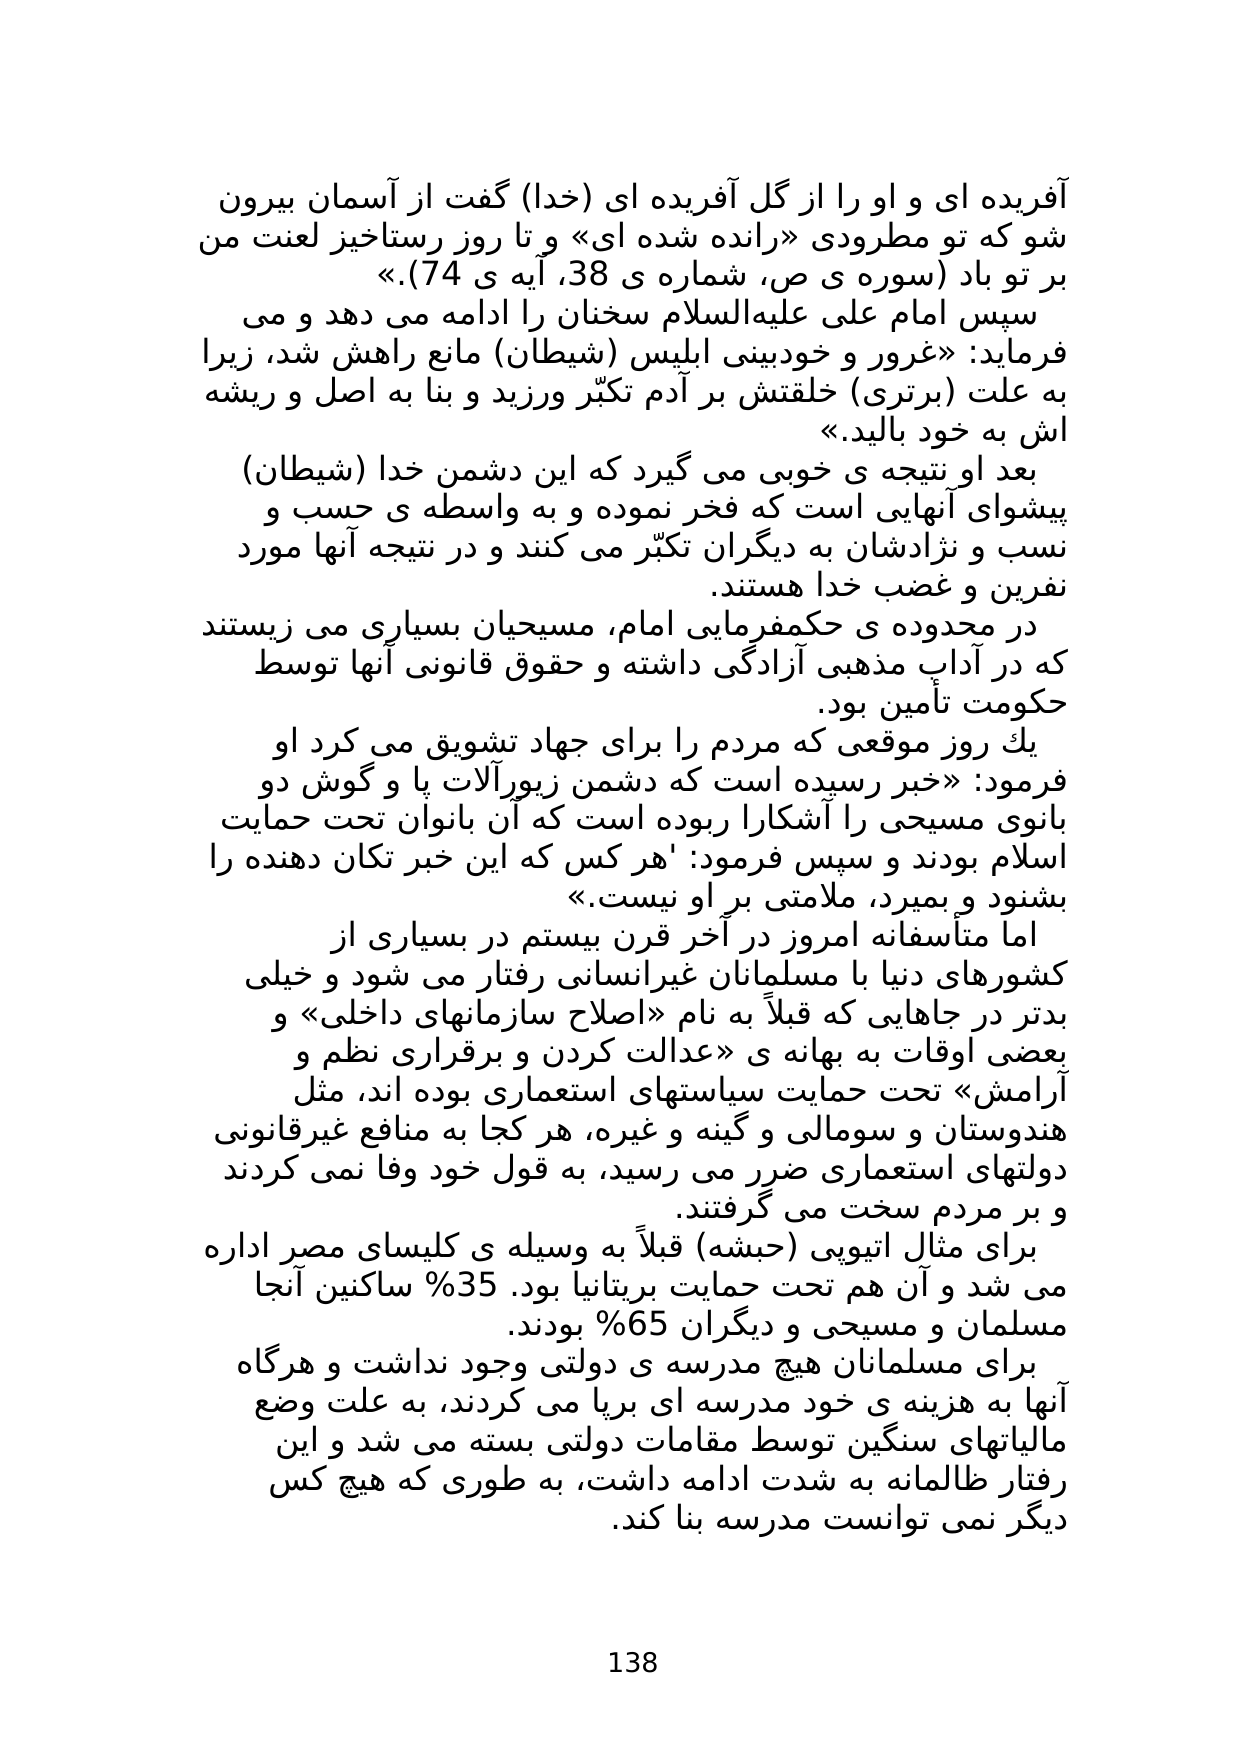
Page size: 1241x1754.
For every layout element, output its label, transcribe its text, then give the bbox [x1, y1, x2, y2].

text سپس امام على عليه‌السلام سخنان را ادامه مى دهد و مى فرمايد: «غرور و خودبينى ابليس (شيطان) مانع راهش شد، زيرا به علت (برترى) خلقتش بر آدم تكبّر ورزيد و بنا به اصل و ريشه اش به خود باليد.» [197, 294, 1069, 449]
text براى مثال اتيوپى (حبشه) قبلاً به وسيله ى كليساى مصر اداره مى شد و آن هم تحت حمايت بريتانيا بود. 35% ساكنين آنجا مسلمان و مسيحى و ديگران 65% بودند. [197, 1226, 1069, 1343]
text يك روز موقعى كه مردم را براى جهاد تشويق مى كرد او فرمود: «خبر رسيده است كه دشمن زيورآلات پا و گوش دو بانوى مسيحى را آشكارا ربوده است كه آن بانوان تحت حمايت اسلام بودند و سپس فرمود: 'هر كس كه اين خبر تكان دهنده را بشنود و بميرد، ملامتى بر او نيست.» [197, 721, 1069, 915]
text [197, 177, 1069, 294]
text در محدوده ى حكمفرمايى امام، مسيحيان بسيارى مى زيستند كه در آداب مذهبى آزادگى داشته و حقوق قانونى آنها توسط حكومت تأمين بود. [197, 604, 1069, 721]
text بعد او نتيجه ى خوبى مى گيرد كه اين دشمن خدا (شيطان) پيشواى آنهايى است كه فخر نموده و به واسطه ى حسب و نسب و نژادشان به ديگران تكبّر مى كنند و در نتيجه آنها مورد نفرين و غضب خدا هستند. [197, 449, 1069, 604]
text اما متأسفانه امروز در آخر قرن بيستم در بسيارى از كشورهاى دنيا با مسلمانان غيرانسانى رفتار مى شود و خيلى بدتر در جاهايى كه قبلاً به نام «اصلاح سازمانهاى داخلى» و بعضى اوقات به بهانه ى «عدالت كردن و برقرارى نظم و آرامش» تحت حمايت سياستهاى استعمارى بوده اند، مثل هندوستان و سومالى و گينه و غيره، هر كجا به منافع غيرقانونى دولتهاى استعمارى ضرر مى رسيد، به قول خود وفا نمى كردند و بر مردم سخت مى گرفتند. [197, 915, 1069, 1226]
text براى مسلمانان هيچ مدرسه ى دولتى وجود نداشت و هرگاه آنها به هزينه ى خود مدرسه اى برپا مى كردند، به علت وضع مالياتهاى سنگين توسط مقامات دولتى بسته مى شد و اين رفتار ظالمانه به شدت ادامه داشت، به طورى كه هيچ كس ديگر نمى توانست مدرسه بنا كند. [197, 1343, 1069, 1537]
